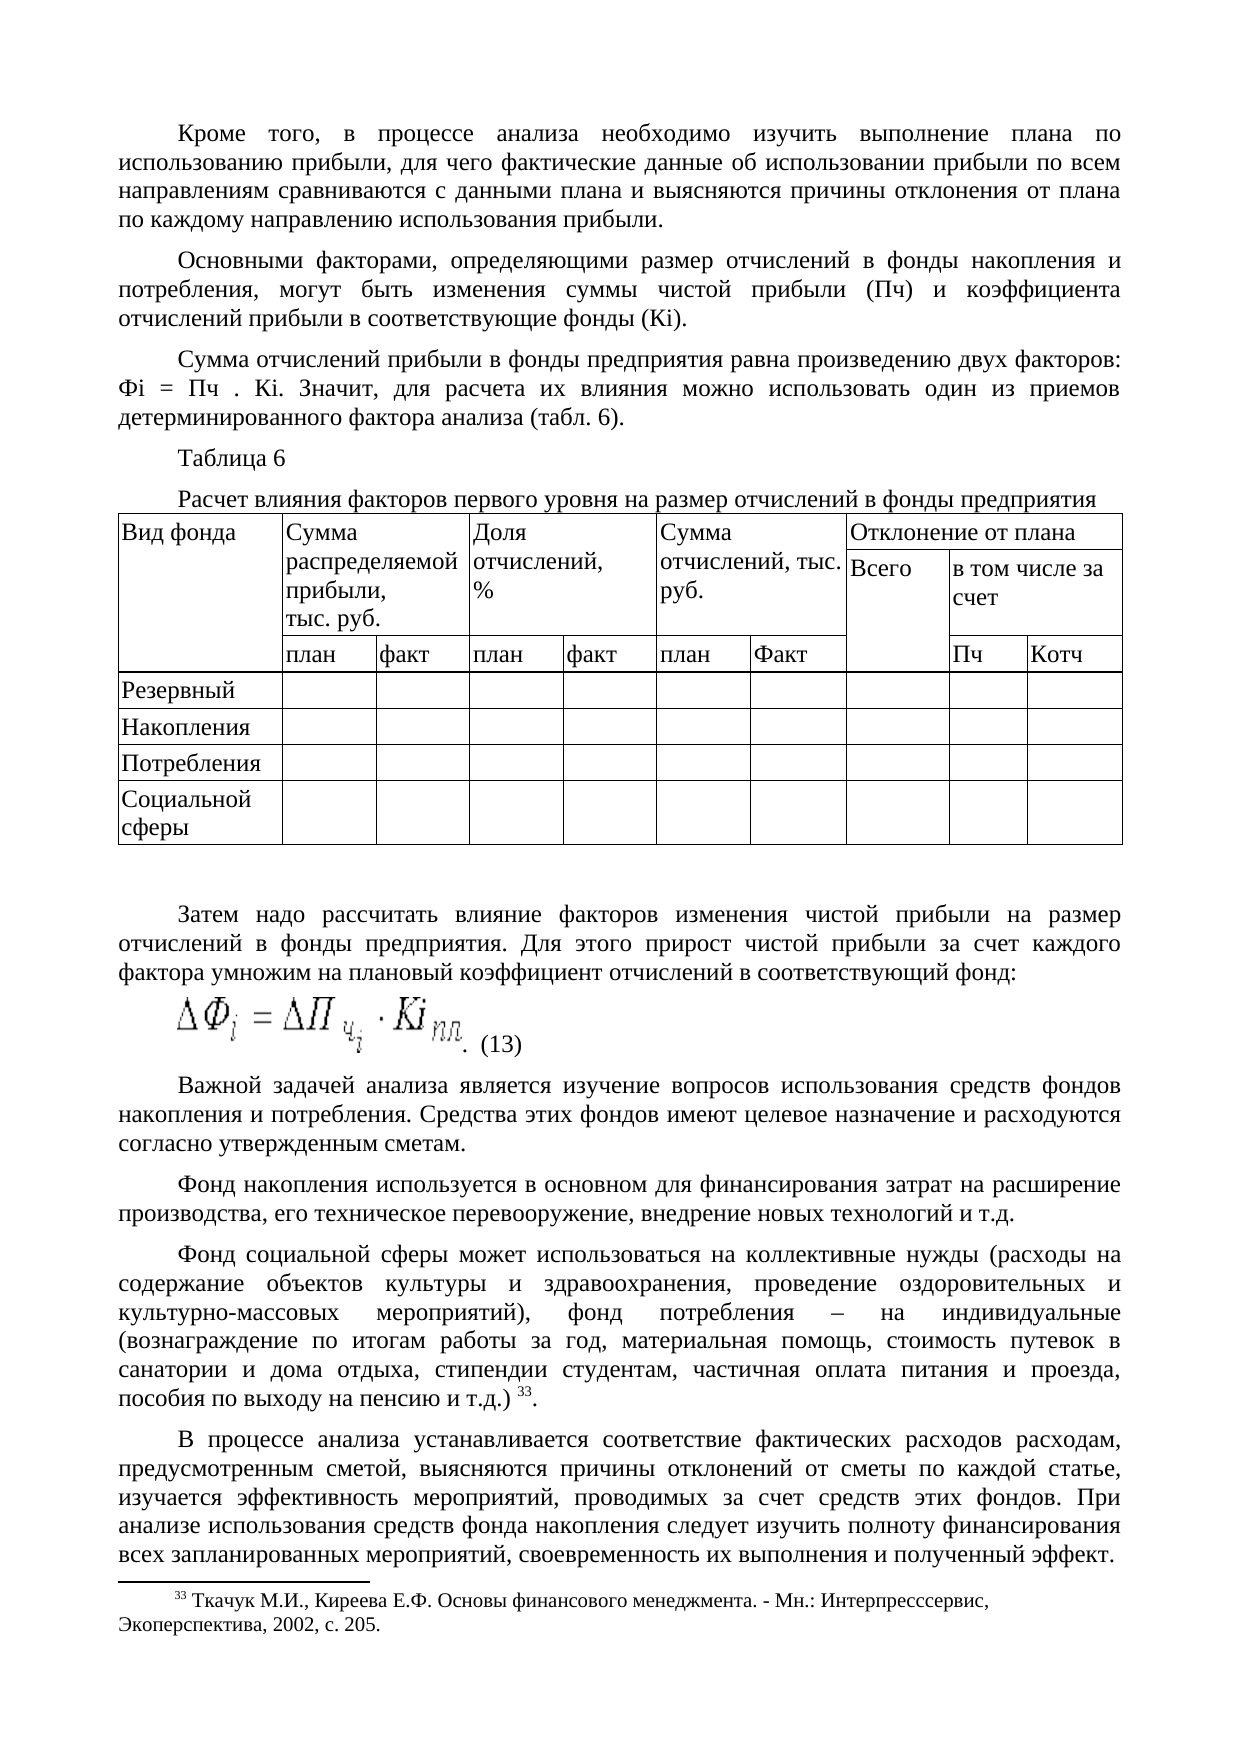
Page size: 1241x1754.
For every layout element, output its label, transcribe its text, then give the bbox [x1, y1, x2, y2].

table_cell [950, 709, 1027, 743]
table_cell [950, 781, 1027, 844]
table_cell Накопления [119, 709, 282, 743]
table_cell [1028, 745, 1122, 779]
table_cell в том числе за счет [950, 550, 1122, 635]
table_cell [847, 745, 949, 779]
table_cell [950, 745, 1027, 779]
table_cell Всего [847, 550, 949, 671]
table_cell Социальной сферы [119, 781, 282, 844]
table_header Отклонение от плана [847, 514, 1122, 549]
table_cell [377, 745, 469, 779]
picture [177, 997, 462, 1053]
table_cell [470, 673, 563, 707]
table_cell [564, 673, 656, 707]
table_cell [1028, 673, 1122, 707]
table_header Вид фонда [119, 514, 282, 671]
table_cell [564, 745, 656, 779]
table_cell [283, 745, 376, 779]
table_cell [847, 709, 949, 743]
table_cell Пч [950, 636, 1027, 671]
text Расчет влияния факторов первого уровня на размер отчислений в фонды предприятия [118, 484, 1122, 513]
table_cell [1028, 781, 1122, 844]
table_cell [377, 709, 469, 743]
table_cell [847, 673, 949, 707]
table_cell [283, 781, 376, 844]
table_cell [751, 673, 846, 707]
table_cell [751, 709, 846, 743]
text Фонд социальной сферы может использоваться на коллективные нужды (расходы на содержание объектов культуры и здравоохранения, проведение оздоровительных и культурно-массовых мероприятий), фонд потребления – на индивидуальные (вознаграждение по итогам работы за год, материальная помощь, стоимость путевок в санатории и дома отдыха, стипендии студентам, частичная оплата питания и проезда, пособия по выходу на пенсию и т.д.) . [118, 1239, 1122, 1412]
text Кроме того, в процессе анализа необходимо изучить выполнение плана по использованию прибыли, для чего фактические данные об использовании прибыли по всем направлениям сравниваются с данными плана и выясняются причины отклонения от плана по каждому направлению использования прибыли. [118, 118, 1122, 233]
table_cell [657, 745, 750, 779]
table_cell план [470, 636, 563, 671]
table_header Сумма отчислений, тыс. руб. [657, 514, 846, 635]
table_cell [283, 673, 376, 707]
table_cell [751, 745, 846, 779]
table_header Сумма распределяемой прибыли, тыс. руб. [283, 514, 469, 635]
text Основными факторами, определяющими размер отчислений в фонды накопления и потребления, могут быть изменения суммы чистой прибыли (Пч) и коэффициента отчислений прибыли в соответствующие фонды (Кi). [118, 246, 1122, 332]
table_cell [657, 673, 750, 707]
text Важной задачей анализа является изучение вопросов использования средств фондов накопления и потребления. Средства этих фондов имеют целевое назначение и расходуются согласно утвержденным сметам. [118, 1071, 1122, 1157]
table_cell [377, 781, 469, 844]
table_cell [377, 673, 469, 707]
table_cell факт [377, 636, 469, 671]
table_cell [564, 781, 656, 844]
text Затем надо рассчитать влияние факторов изменения чистой прибыли на размер отчислений в фонды предприятия. Для этого прирост чистой прибыли за счет каждого фактора умножим на плановый коэффициент отчислений в соответствующий фонд: [118, 899, 1122, 985]
table_cell [751, 781, 846, 844]
table_cell [564, 709, 656, 743]
table_cell [470, 781, 563, 844]
table_cell план [657, 636, 750, 671]
table_cell [470, 745, 563, 779]
text Таблица 6 [118, 443, 1122, 472]
table_cell [847, 781, 949, 844]
table_cell план [283, 636, 376, 671]
table_cell [657, 781, 750, 844]
table_cell факт [564, 636, 656, 671]
table_cell [283, 709, 376, 743]
text В процессе анализа устанавливается соответствие фактических расходов расходам, предусмотренным сметой, выясняются причины отклонений от сметы по каждой статье, изучается эффективность мероприятий, проводимых за счет средств этих фондов. При анализе использования средств фонда накопления следует изучить полноту финансирования всех запланированных мероприятий, своевременность их выполнения и полученный эффект. [118, 1424, 1122, 1568]
table_cell [470, 709, 563, 743]
table_cell [950, 673, 1027, 707]
table_cell [1028, 709, 1122, 743]
table_cell Потребления [119, 745, 282, 779]
table_cell Котч [1028, 636, 1122, 671]
table_cell Резервный [119, 673, 282, 707]
table_cell [657, 709, 750, 743]
table_cell Факт [751, 636, 846, 671]
text Сумма отчислений прибыли в фонды предприятия равна произведению двух факторов: Фi = Пч . Кi. Значит, для расчета их влияния можно использовать один из приемов детерминированного фактора анализа (табл. 6). [118, 344, 1122, 431]
text Фонд накопления используется в основном для финансирования затрат на расширение производства, его техническое перевооружение, внедрение новых технологий и т.д. [118, 1169, 1122, 1227]
table_header Доля отчислений, % [470, 514, 656, 635]
